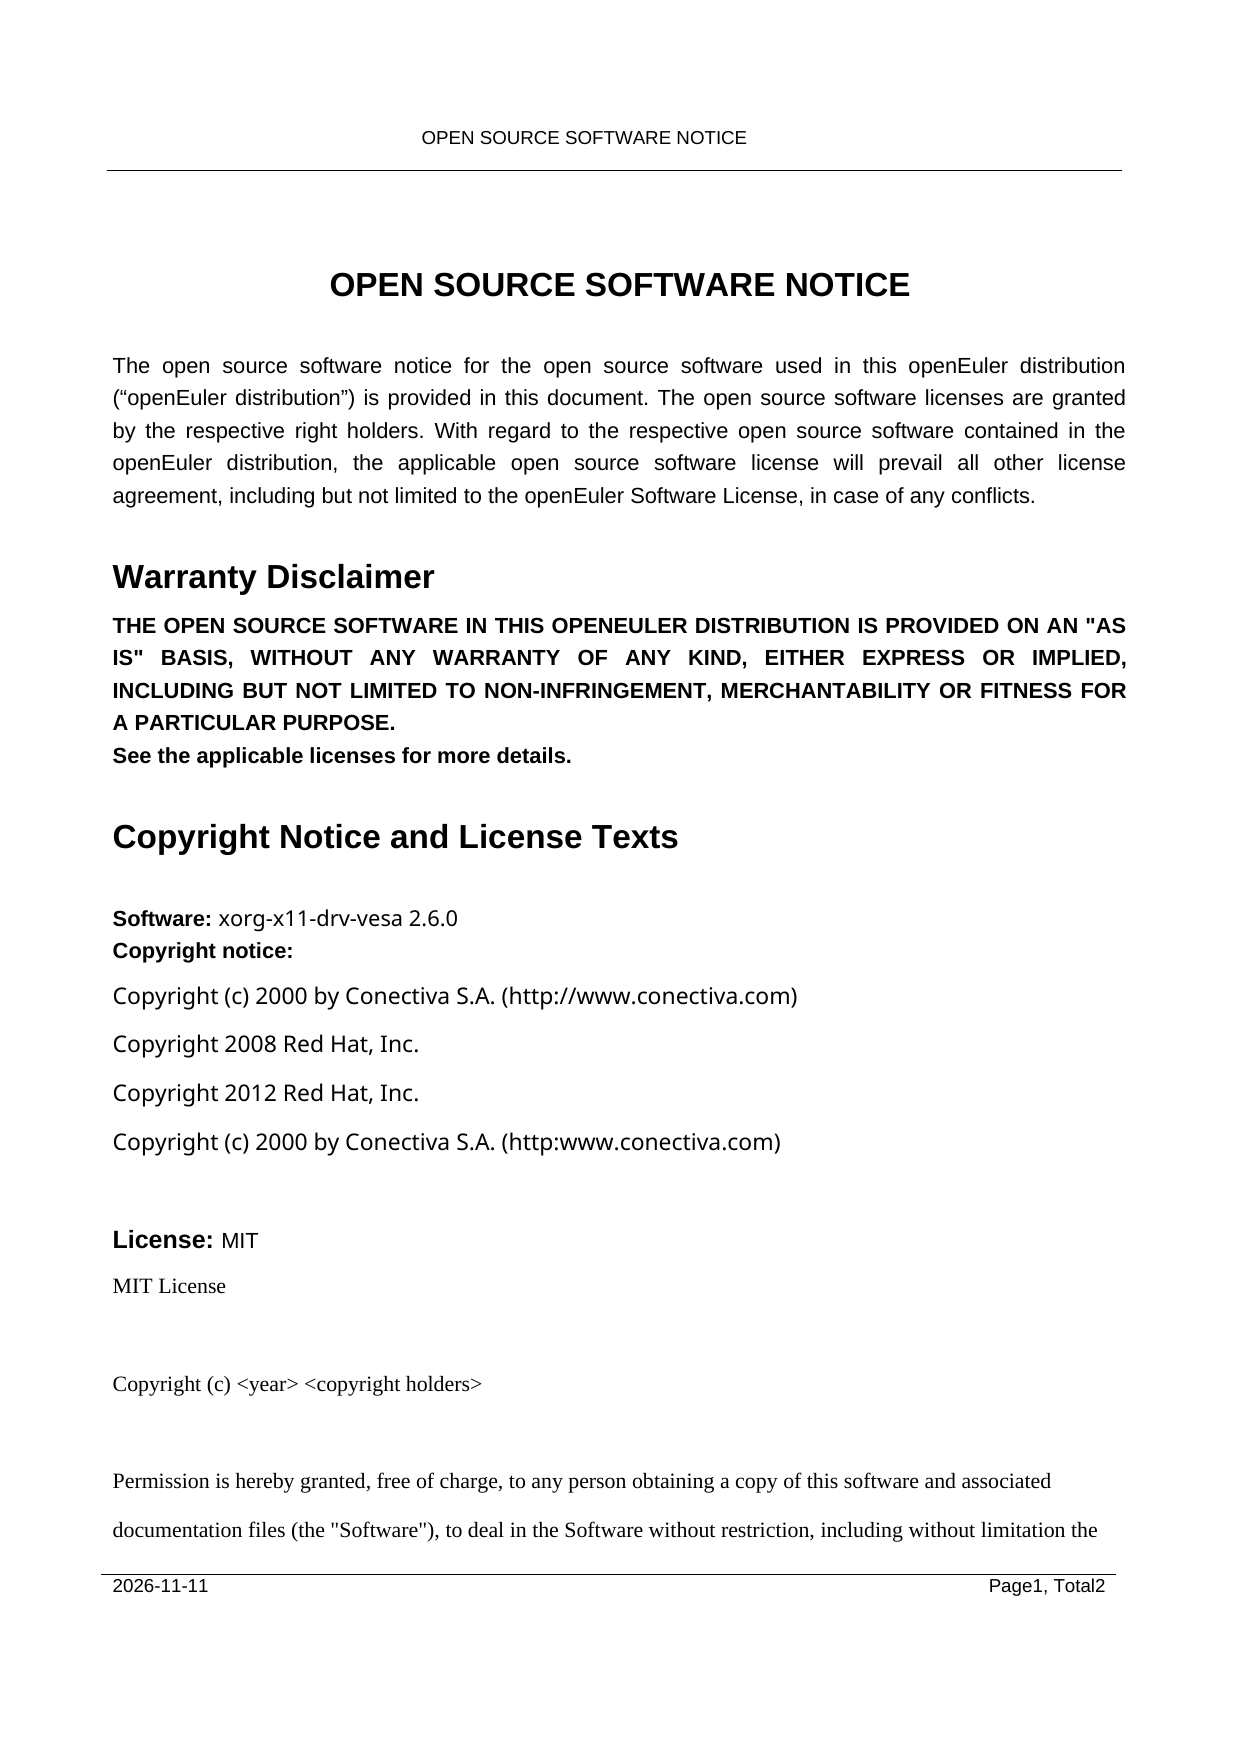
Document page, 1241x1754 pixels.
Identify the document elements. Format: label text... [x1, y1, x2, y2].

text OPEN SOURCE SOFTWARE NOTICE [112, 251, 1128, 316]
text THE OPEN SOURCE SOFTWARE IN THIS OPENEULER DISTRIBUTION IS PROVIDED ON AN "AS IS" BASIS, WITHOUT ANY WARRANTY OF ANY KIND, EITHER EXPRESS OR IMPLIED, INCLUDING BUT NOT LIMITED TO NON-INFRINGEMENT, MERCHANTABILITY OR FITNESS FOR A PARTICULAR PURPOSE. See the applicable licenses for more details. [112, 609, 1128, 771]
text Software: xorg-x11-drv-vesa 2.6.0 [112, 901, 1128, 934]
text Copyright notice: [112, 934, 1128, 966]
text Copyright Notice and License Texts [112, 804, 1128, 869]
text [112, 1270, 1128, 1546]
text The open source software notice for the open source software used in this openEuler distribution (“openEuler distribution”) is provided in this document. The open source software licenses are granted by the respective right holders. With regard to the respective open source software contained in the openEuler distribution, the applicable open source software license will prevail all other license agreement, including but not limited to the openEuler Software License, in case of any conflicts. [112, 349, 1128, 511]
text Warranty Disclaimer [112, 544, 1128, 609]
text License: MIT [112, 1223, 1128, 1255]
text Copyright (c) 2000 by Conectiva S.A. (http://www.conectiva.com) Copyright 2008 Red Hat, Inc. Copyright 2012 Red Hat, Inc. Copyright (c) 2000 by Conectiva S.A. (http:www.conectiva.com) [112, 979, 1128, 1207]
